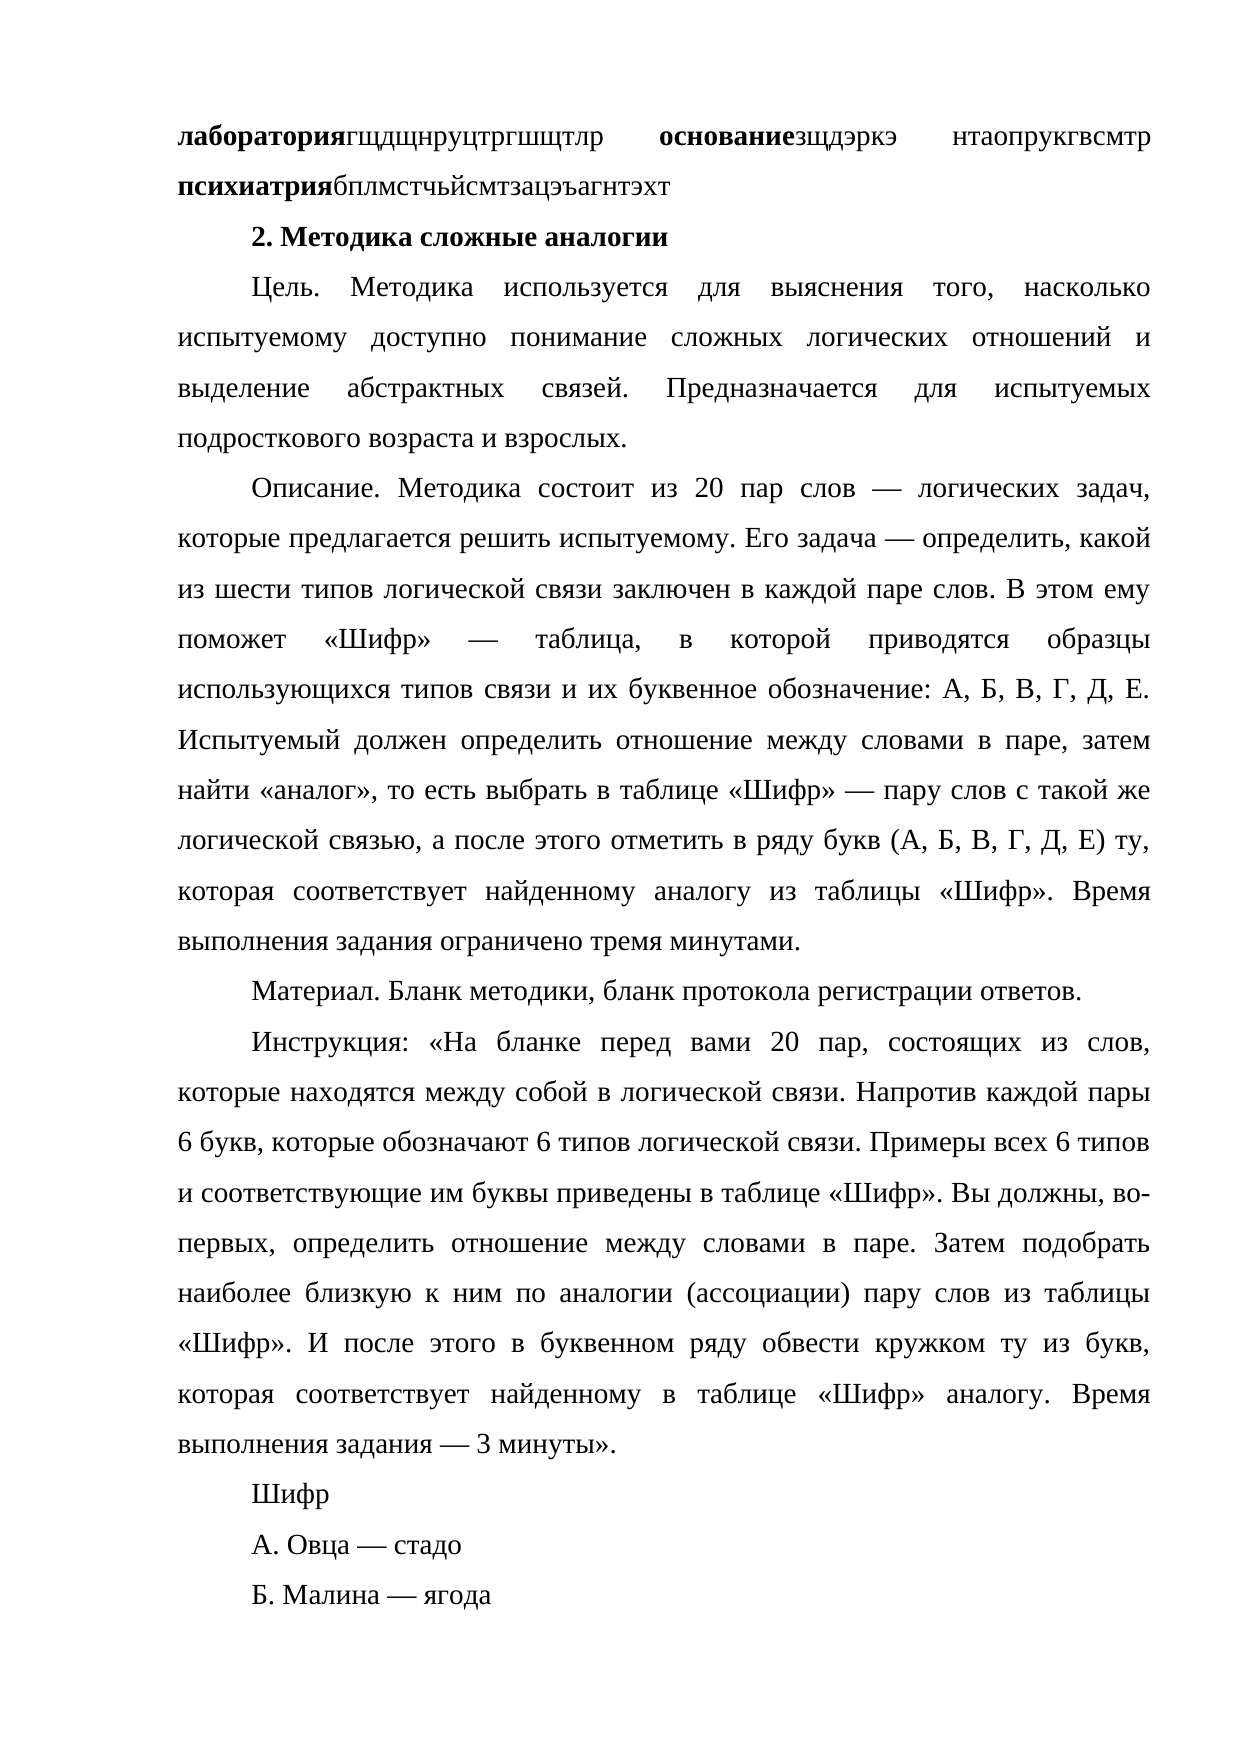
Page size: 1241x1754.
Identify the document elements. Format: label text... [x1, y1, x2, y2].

text Шифр [177, 1477, 1152, 1510]
text Материал. Бланк методики, бланк протокола регистрации ответов. [177, 973, 1152, 1007]
text 2. Методика сложные аналогии [177, 219, 1152, 252]
text Цель. Методика используется для выяснения того, насколько испытуемому доступно понимание сложных логических отношений и выделение абстрактных связей. Предназначается для испытуемых подросткового возраста и взрослых. [177, 269, 1152, 453]
text Инструкция: «На бланке перед вами 20 пар, состоящих из слов, которые находятся между собой в логической связи. Напротив каждой пары 6 букв, которые обозначают 6 типов логической связи. Примеры всех 6 типов и соответствующие им буквы приведены в таблице «Шифр». Вы должны, во-первых, определить отношение между словами в паре. Затем подобрать наиболее близкую к ним по аналогии (ассоциации) пару слов из таблицы «Шифр». И после этого в буквенном ряду обвести кружком ту из букв, которая соответствует найденному в таблице «Шифр» аналогу. Время выполнения задания — 3 минуты». [177, 1024, 1152, 1460]
text Б. Малина — ягода [177, 1577, 1152, 1611]
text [177, 118, 1152, 202]
text Описание. Методика состоит из 20 пар слов — логических задач, которые предлагается решить испытуемому. Его задача — определить, какой из шести типов логической связи заключен в каждой паре слов. В этом ему поможет «Шифр» — таблица, в которой приводятся образцы использующихся типов связи и их буквенное обозначение: А, Б, В, Г, Д, Е. Испытуемый должен определить отношение между словами в паре, затем найти «аналог», то есть выбрать в таблице «Шифр» — пару слов с такой же логической связью, а после этого отметить в ряду букв (А, Б, В, Г, Д, Е) ту, которая соответствует найденному аналогу из таблицы «Шифр». Время выполнения задания ограничено тремя минутами. [177, 470, 1152, 957]
text А. Овца — стадо [177, 1527, 1152, 1560]
